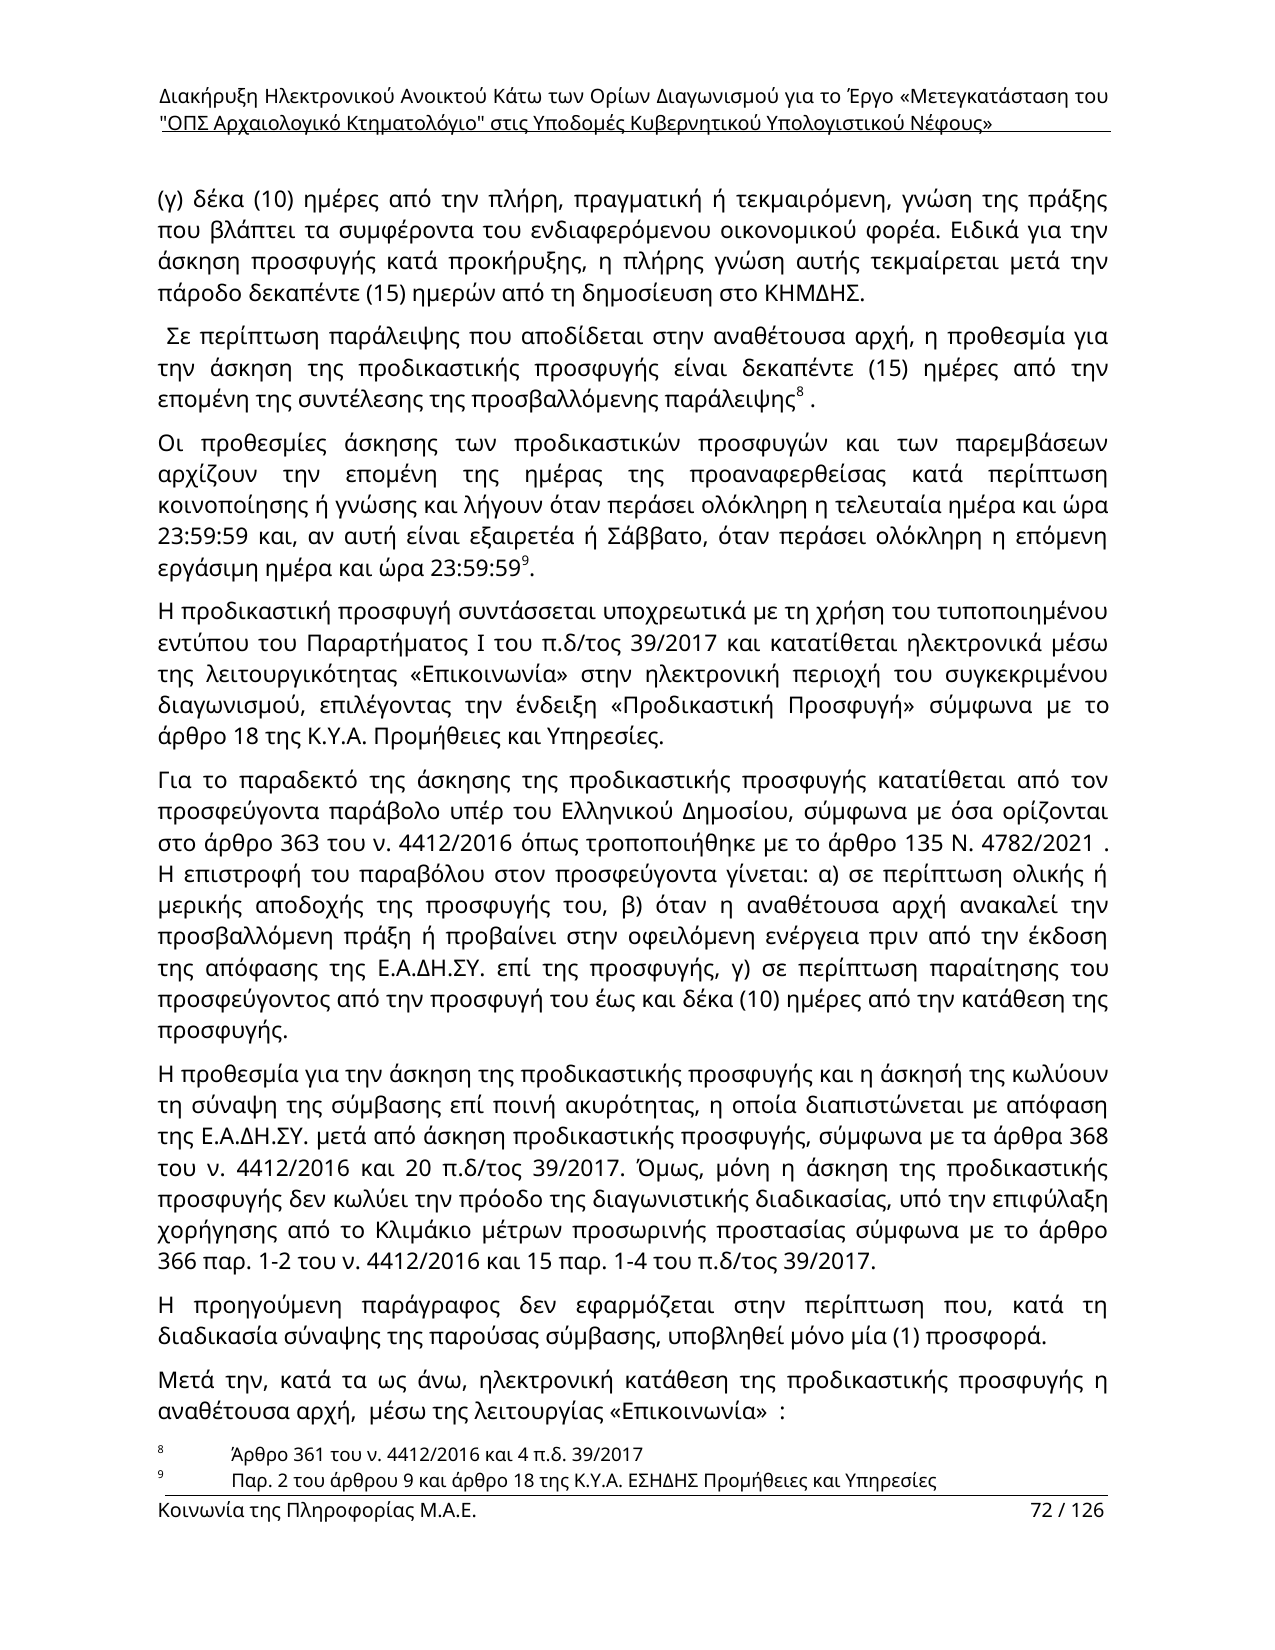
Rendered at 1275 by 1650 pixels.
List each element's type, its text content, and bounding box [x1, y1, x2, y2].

text Μετά την, κατά τα ως άνω, ηλεκτρονική κατάθεση της προδικαστικής προσφυγής η αναθέτουσα αρχή, μέσω της λειτουργίας «Επικοινωνία» : [157, 1364, 1109, 1426]
text Σε περίπτωση παράλειψης που αποδίδεται στην αναθέτουσα αρχή, η προθεσμία για την άσκηση της προδικαστικής προσφυγής είναι δεκαπέντε (15) ημέρες από την επομένη της συντέλεσης της προσβαλλόμενης παράλειψης . [157, 320, 1109, 414]
text Η προθεσμία για την άσκηση της προδικαστικής προσφυγής και η άσκησή της κωλύουν τη σύναψη της σύμβασης επί ποινή ακυρότητας, η οποία διαπιστώνεται με απόφαση της Ε.Α.ΔΗ.ΣΥ. μετά από άσκηση προδικαστικής προσφυγής, σύμφωνα με τα άρθρα 368 του ν. 4412/2016 και 20 π.δ/τος 39/2017. Όμως, μόνη η άσκηση της προδικαστικής προσφυγής δεν κωλύει την πρόοδο της διαγωνιστικής διαδικασίας, υπό την επιφύλαξη χορήγησης από το Κλιμάκιο μέτρων προσωρινής προστασίας σύμφωνα με το άρθρο 366 παρ. 1-2 του ν. 4412/2016 και 15 παρ. 1-4 του π.δ/τος 39/2017. [157, 1058, 1109, 1276]
text Για το παραδεκτό της άσκησης της προδικαστικής προσφυγής κατατίθεται από τον προσφεύγοντα παράβολο υπέρ του Ελληνικού Δημοσίου, σύμφωνα με όσα ορίζονται στο άρθρο 363 του ν. 4412/2016 όπως τροποποιήθηκε με το άρθρο 135 Ν. 4782/2021 . Η επιστροφή του παραβόλου στον προσφεύγοντα γίνεται: α) σε περίπτωση ολικής ή μερικής αποδοχής της προσφυγής του, β) όταν η αναθέτουσα αρχή ανακαλεί την προσβαλλόμενη πράξη ή προβαίνει στην οφειλόμενη ενέργεια πριν από την έκδοση της απόφασης της Ε.Α.ΔΗ.ΣΥ. επί της προσφυγής, γ) σε περίπτωση παραίτησης του προσφεύγοντος από την προσφυγή του έως και δέκα (10) ημέρες από την κατάθεση της προσφυγής. [157, 764, 1109, 1045]
text Η προηγούμενη παράγραφος δεν εφαρμόζεται στην περίπτωση που, κατά τη διαδικασία σύναψης της παρούσας σύμβασης, υποβληθεί μόνο μία (1) προσφορά. [157, 1289, 1109, 1351]
text Η προδικαστική προσφυγή συντάσσεται υποχρεωτικά με τη χρήση του τυποποιημένου εντύπου του Παραρτήματος Ι του π.δ/τος 39/2017 και κατατίθεται ηλεκτρονικά μέσω της λειτουργικότητας «Επικοινωνία» στην ηλεκτρονική περιοχή του συγκεκριμένου διαγωνισμού, επιλέγοντας την ένδειξη «Προδικαστική Προσφυγή» σύμφωνα με το άρθρο 18 της Κ.Υ.Α. Προμήθειες και Υπηρεσίες. [157, 595, 1109, 751]
text (γ) δέκα (10) ημέρες από την πλήρη, πραγματική ή τεκμαιρόμενη, γνώση της πράξης που βλάπτει τα συμφέροντα του ενδιαφερόμενου οικονομικού φορέα. Ειδικά για την άσκηση προσφυγής κατά προκήρυξης, η πλήρης γνώση αυτής τεκμαίρεται μετά την πάροδο δεκαπέντε (15) ημερών από τη δημοσίευση στο ΚΗΜΔΗΣ. [157, 183, 1109, 308]
text Οι προθεσμίες άσκησης των προδικαστικών προσφυγών και των παρεμβάσεων αρχίζουν την επομένη της ημέρας της προαναφερθείσας κατά περίπτωση κοινοποίησης ή γνώσης και λήγουν όταν περάσει ολόκληρη η τελευταία ημέρα και ώρα 23:59:59 και, αν αυτή είναι εξαιρετέα ή Σάββατο, όταν περάσει ολόκληρη η επόμενη εργάσιμη ημέρα και ώρα 23:59:59. [157, 426, 1109, 583]
